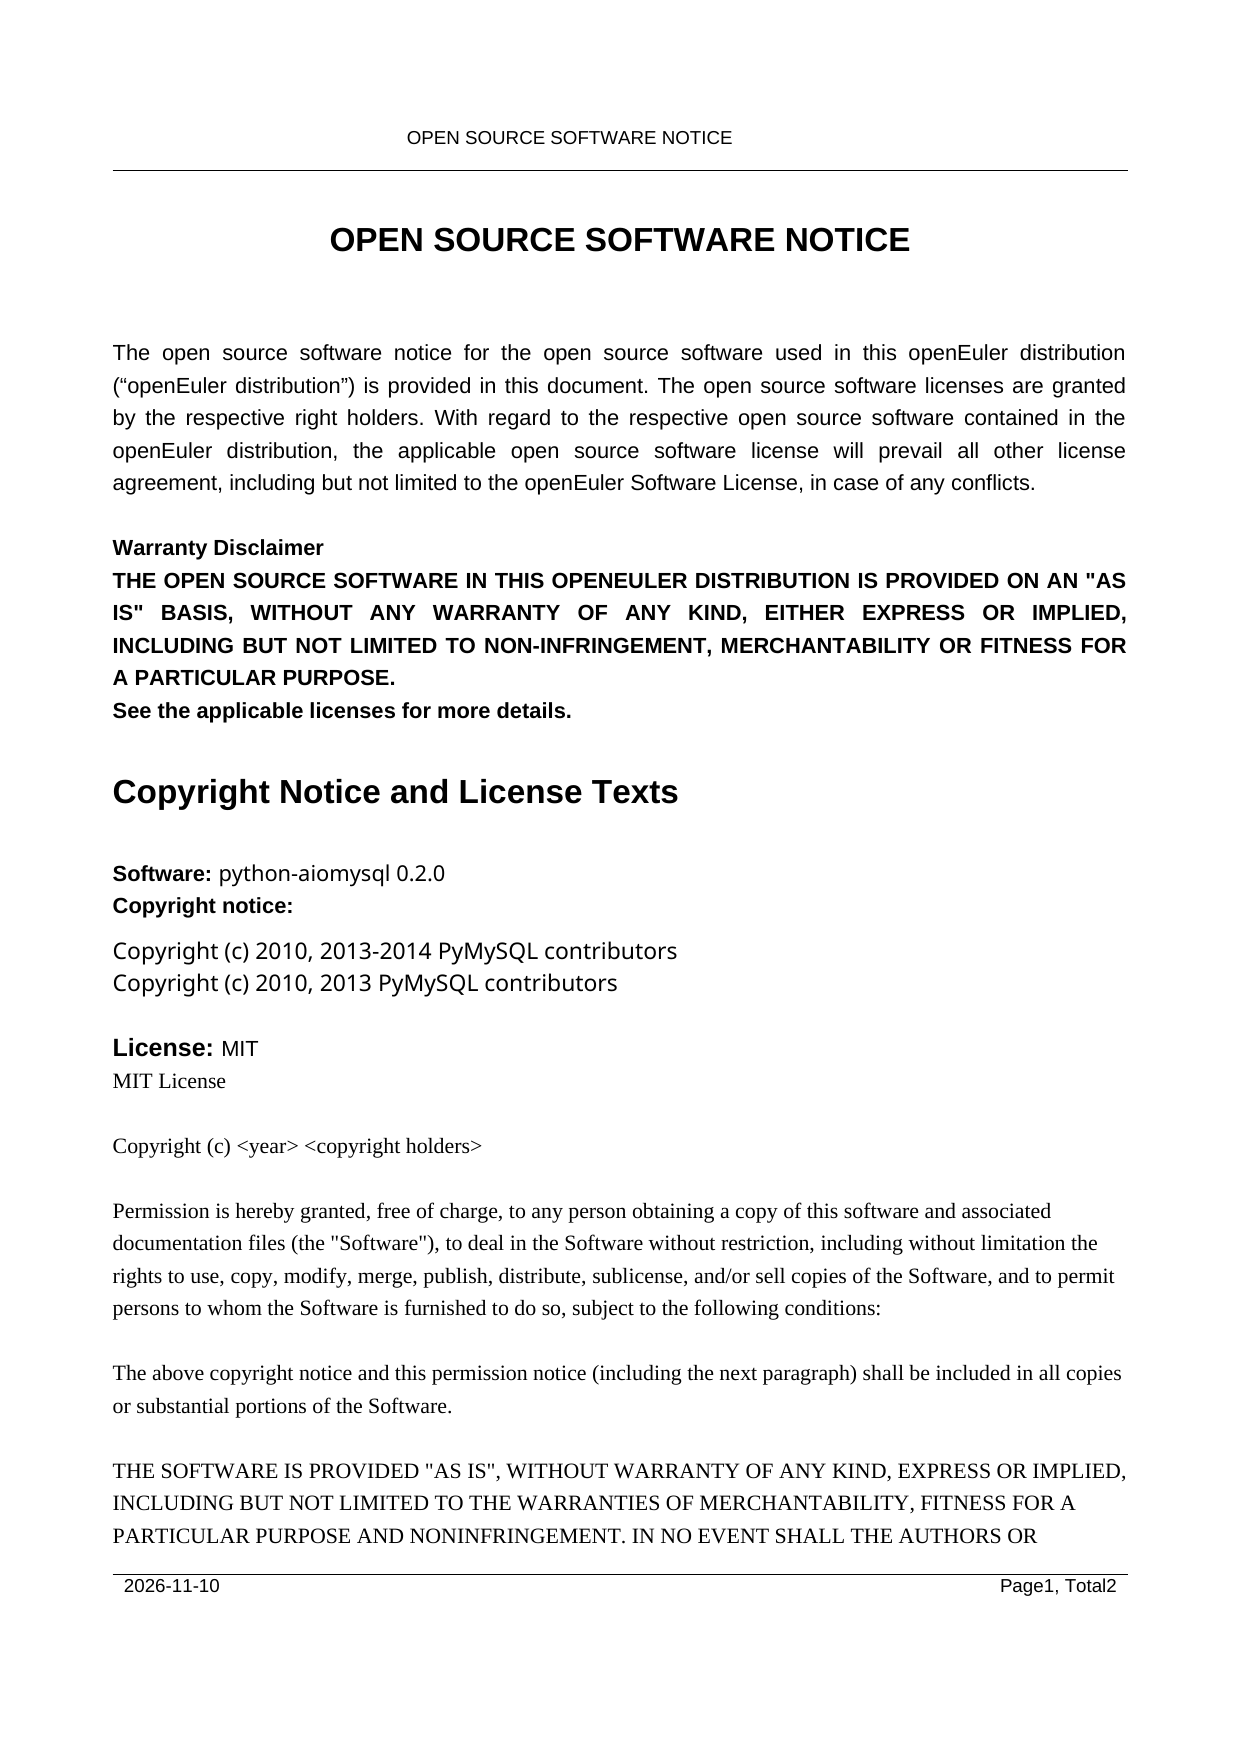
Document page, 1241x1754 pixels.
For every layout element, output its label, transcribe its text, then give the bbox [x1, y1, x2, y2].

text Warranty Disclaimer [112, 531, 1128, 564]
text Copyright Notice and License Texts [112, 759, 1128, 824]
text Copyright (c) 2010, 2013-2014 PyMySQL contributors Copyright (c) 2010, 2013 PyMySQL contributors [112, 934, 1128, 1031]
title Software: python-aiomysql 0.2.0 [112, 856, 1128, 889]
text Copyright notice: [112, 889, 1128, 921]
text License: MIT [112, 1031, 1128, 1064]
text THE OPEN SOURCE SOFTWARE IN THIS OPENEULER DISTRIBUTION IS PROVIDED ON AN "AS IS" BASIS, WITHOUT ANY WARRANTY OF ANY KIND, EITHER EXPRESS OR IMPLIED, INCLUDING BUT NOT LIMITED TO NON-INFRINGEMENT, MERCHANTABILITY OR FITNESS FOR A PARTICULAR PURPOSE. See the applicable licenses for more details. [112, 564, 1128, 726]
text OPEN SOURCE SOFTWARE NOTICE [112, 206, 1128, 271]
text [112, 1064, 1128, 1551]
text The open source software notice for the open source software used in this openEuler distribution (“openEuler distribution”) is provided in this document. The open source software licenses are granted by the respective right holders. With regard to the respective open source software contained in the openEuler distribution, the applicable open source software license will prevail all other license agreement, including but not limited to the openEuler Software License, in case of any conflicts. [112, 336, 1128, 499]
